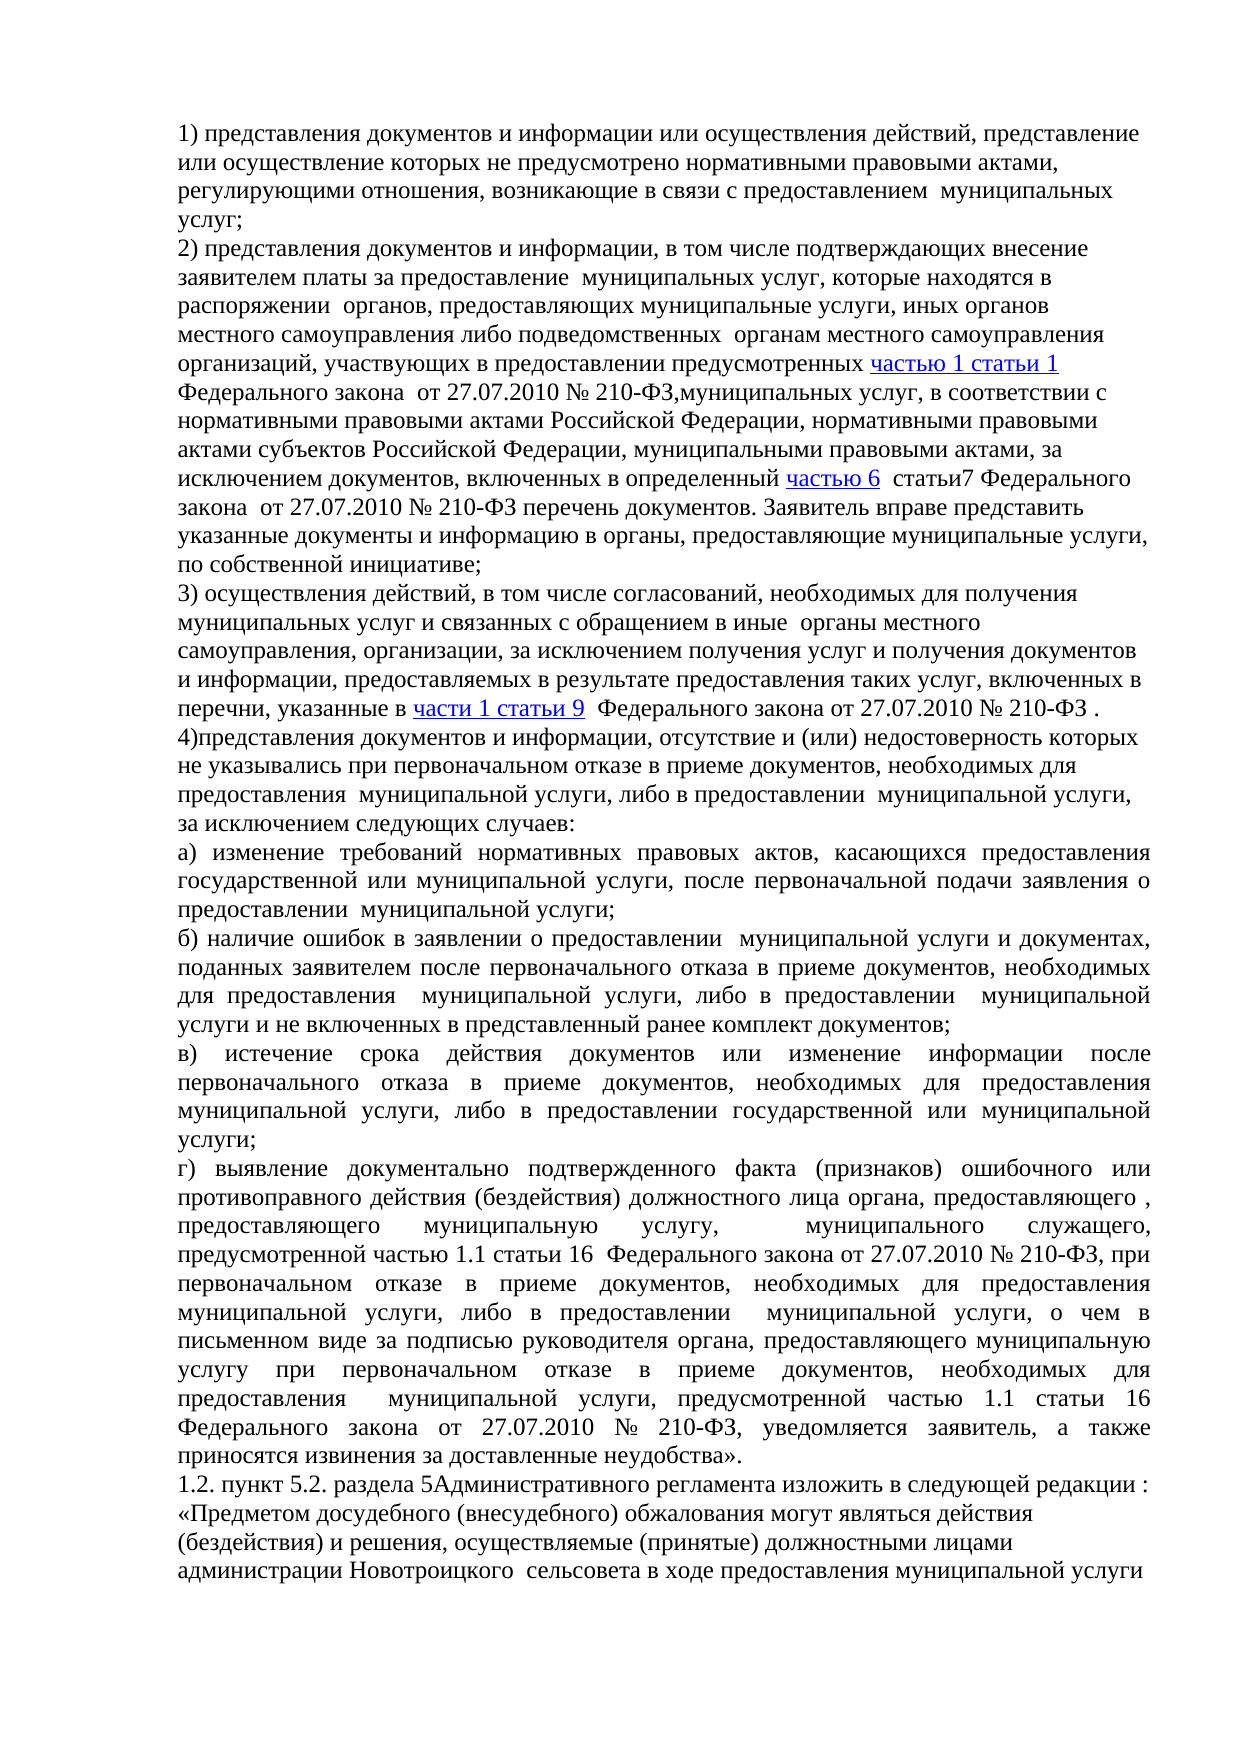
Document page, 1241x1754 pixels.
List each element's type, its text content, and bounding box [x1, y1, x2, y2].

text 4)представления документов и информации, отсутствие и (или) недостоверность которых не указывались при первоначальном отказе в приеме документов, необходимых для предоставления муниципальной услуги, либо в предоставлении муниципальной услуги, за исключением следующих случаев: [177, 722, 1152, 837]
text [177, 1498, 1152, 1584]
text а) изменение требований нормативных правовых актов, касающихся предоставления государственной или муниципальной услуги, после первоначальной подачи заявления о предоставлении муниципальной услуги; [177, 837, 1152, 923]
text 3) осуществления действий, в том числе согласований, необходимых для получения муниципальных услуг и связанных с обращением в иные органы местного самоуправления, организации, за исключением получения услуг и получения документов и информации, предоставляемых в результате предоставления таких услуг, включенных в перечни, указанные в части 1 статьи 9 Федерального закона от 27.07.2010 № 210-ФЗ . [177, 578, 1152, 722]
text б) наличие ошибок в заявлении о предоставлении муниципальной услуги и документах, поданных заявителем после первоначального отказа в приеме документов, необходимых для предоставления муниципальной услуги, либо в предоставлении муниципальной услуги и не включенных в представленный ранее комплект документов; [177, 923, 1152, 1038]
text г) выявление документально подтвержденного факта (признаков) ошибочного или противоправного действия (бездействия) должностного лица органа, предоставляющего , предоставляющего муниципальную услугу, муниципального служащего, предусмотренной частью 1.1 статьи 16 Федерального закона от 27.07.2010 № 210-ФЗ, при первоначальном отказе в приеме документов, необходимых для предоставления муниципальной услуги, либо в предоставлении муниципальной услуги, о чем в письменном виде за подписью руководителя органа, предоставляющего муниципальную услугу при первоначальном отказе в приеме документов, необходимых для предоставления муниципальной услуги, предусмотренной частью 1.1 статьи 16 Федерального закона от 27.07.2010 № 210-ФЗ, уведомляется заявитель, а также приносятся извинения за доставленные неудобства». [177, 1153, 1152, 1469]
text 1.2. пункт 5.2. раздела 5Административного регламента изложить в следующей редакции : [177, 1469, 1152, 1498]
text в) истечение срока действия документов или изменение информации после первоначального отказа в приеме документов, необходимых для предоставления муниципальной услуги, либо в предоставлении государственной или муниципальной услуги; [177, 1038, 1152, 1153]
text 1) представления документов и информации или осуществления действий, представление или осуществление которых не предусмотрено нормативными правовыми актами, регулирующими отношения, возникающие в связи с предоставлением муниципальных услуг; [177, 118, 1152, 233]
text 2) представления документов и информации, в том числе подтверждающих внесение заявителем платы за предоставление муниципальных услуг, которые находятся в распоряжении органов, предоставляющих муниципальные услуги, иных органов местного самоуправления либо подведомственных органам местного самоуправления организаций, участвующих в предоставлении предусмотренных частью 1 статьи 1 Федерального закона от 27.07.2010 № 210-ФЗ,муниципальных услуг, в соответствии с нормативными правовыми актами Российской Федерации, нормативными правовыми актами субъектов Российской Федерации, муниципальными правовыми актами, за исключением документов, включенных в определенный частью 6 статьи7 Федерального закона от 27.07.2010 № 210-ФЗ перечень документов. Заявитель вправе представить указанные документы и информацию в органы, предоставляющие муниципальные услуги, по собственной инициативе; [177, 233, 1152, 578]
